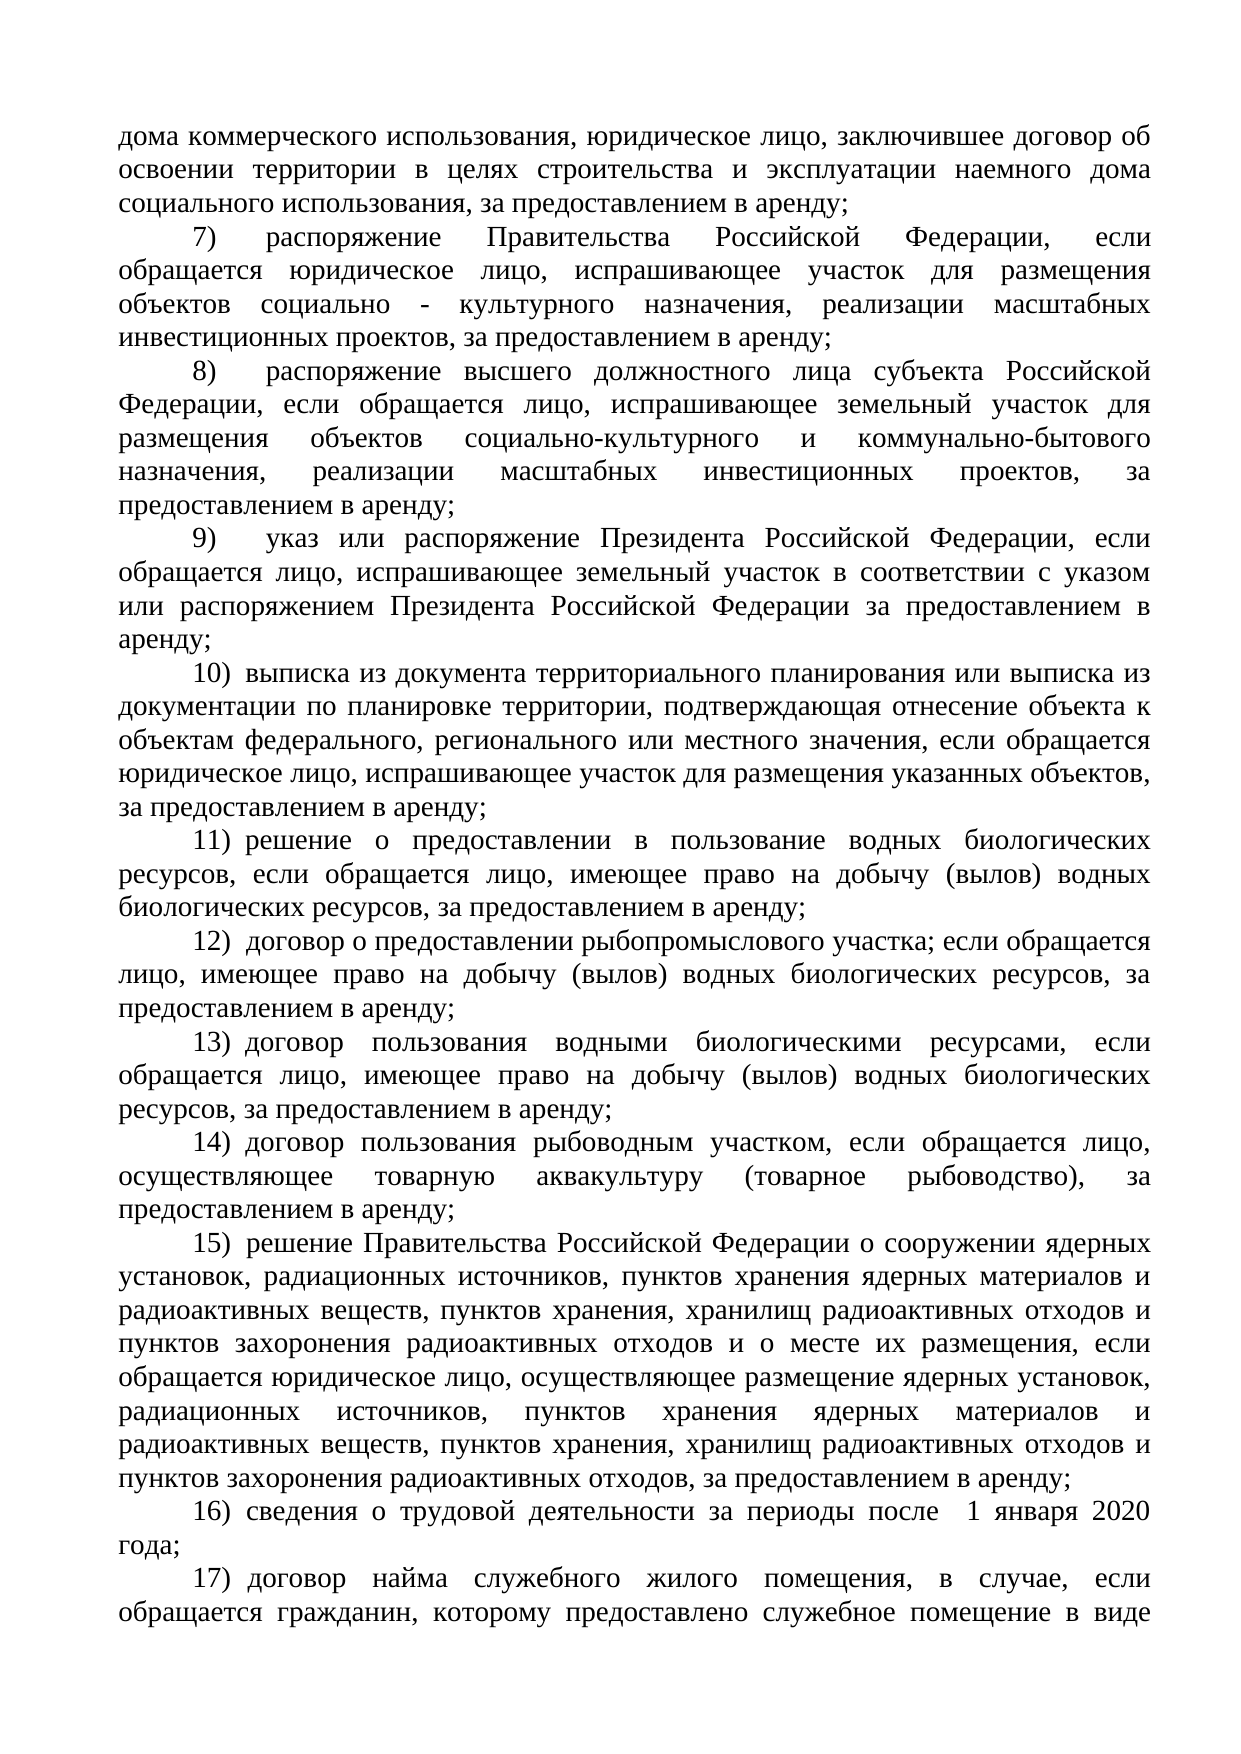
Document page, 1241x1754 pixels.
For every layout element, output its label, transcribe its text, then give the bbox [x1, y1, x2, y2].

list распоряжение Правительства Российской Федерации, если обращается юридическое лицо, испрашивающее участок для размещения объектов социально - культурного назначения, реализации масштабных инвестиционных проектов, за предоставлением в аренду; [118, 219, 1152, 353]
list указ или распоряжение Президента Российской Федерации, если обращается лицо, испрашивающее земельный участок в соответствии с указом или распоряжением Президента Российской Федерации за предоставлением в аренду; [118, 521, 1152, 655]
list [118, 1560, 1152, 1627]
list договор пользования водными биологическими ресурсами, если обращается лицо, имеющее право на добычу (вылов) водных биологических ресурсов, за предоставлением в аренду; [118, 1024, 1152, 1124]
list распоряжение высшего должностного лица субъекта Российской Федерации, если обращается лицо, испрашивающее земельный участок для размещения объектов социально-культурного и коммунально-бытового назначения, реализации масштабных инвестиционных проектов, за предоставлением в аренду; [118, 353, 1152, 521]
list договор пользования рыбоводным участком, если обращается лицо, осуществляющее товарную аквакультуру (товарное рыбоводство), за предоставлением в аренду; [118, 1124, 1152, 1225]
list сведения о трудовой деятельности за периоды после 1 января 2020 года; [118, 1493, 1152, 1560]
list выписка из документа территориального планирования или выписка из документации по планировке территории, подтверждающая отнесение объекта к объектам федерального, регионального или местного значения, если обращается юридическое лицо, испрашивающее участок для размещения указанных объектов, за предоставлением в аренду; [118, 655, 1152, 822]
list договор о предоставлении рыбопромыслового участка; если обращается лицо, имеющее право на добычу (вылов) водных биологических ресурсов, за предоставлением в аренду; [118, 923, 1152, 1024]
list решение о предоставлении в пользование водных биологических ресурсов, если обращается лицо, имеющее право на добычу (вылов) водных биологических ресурсов, за предоставлением в аренду; [118, 822, 1152, 923]
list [118, 118, 1152, 219]
list решение Правительства Российской Федерации о сооружении ядерных установок, радиационных источников, пунктов хранения ядерных материалов и радиоактивных веществ, пунктов хранения, хранилищ радиоактивных отходов и пунктов захоронения радиоактивных отходов и о месте их размещения, если обращается юридическое лицо, осуществляющее размещение ядерных установок, радиационных источников, пунктов хранения ядерных материалов и радиоактивных веществ, пунктов хранения, хранилищ радиоактивных отходов и пунктов захоронения радиоактивных отходов, за предоставлением в аренду; [118, 1225, 1152, 1493]
